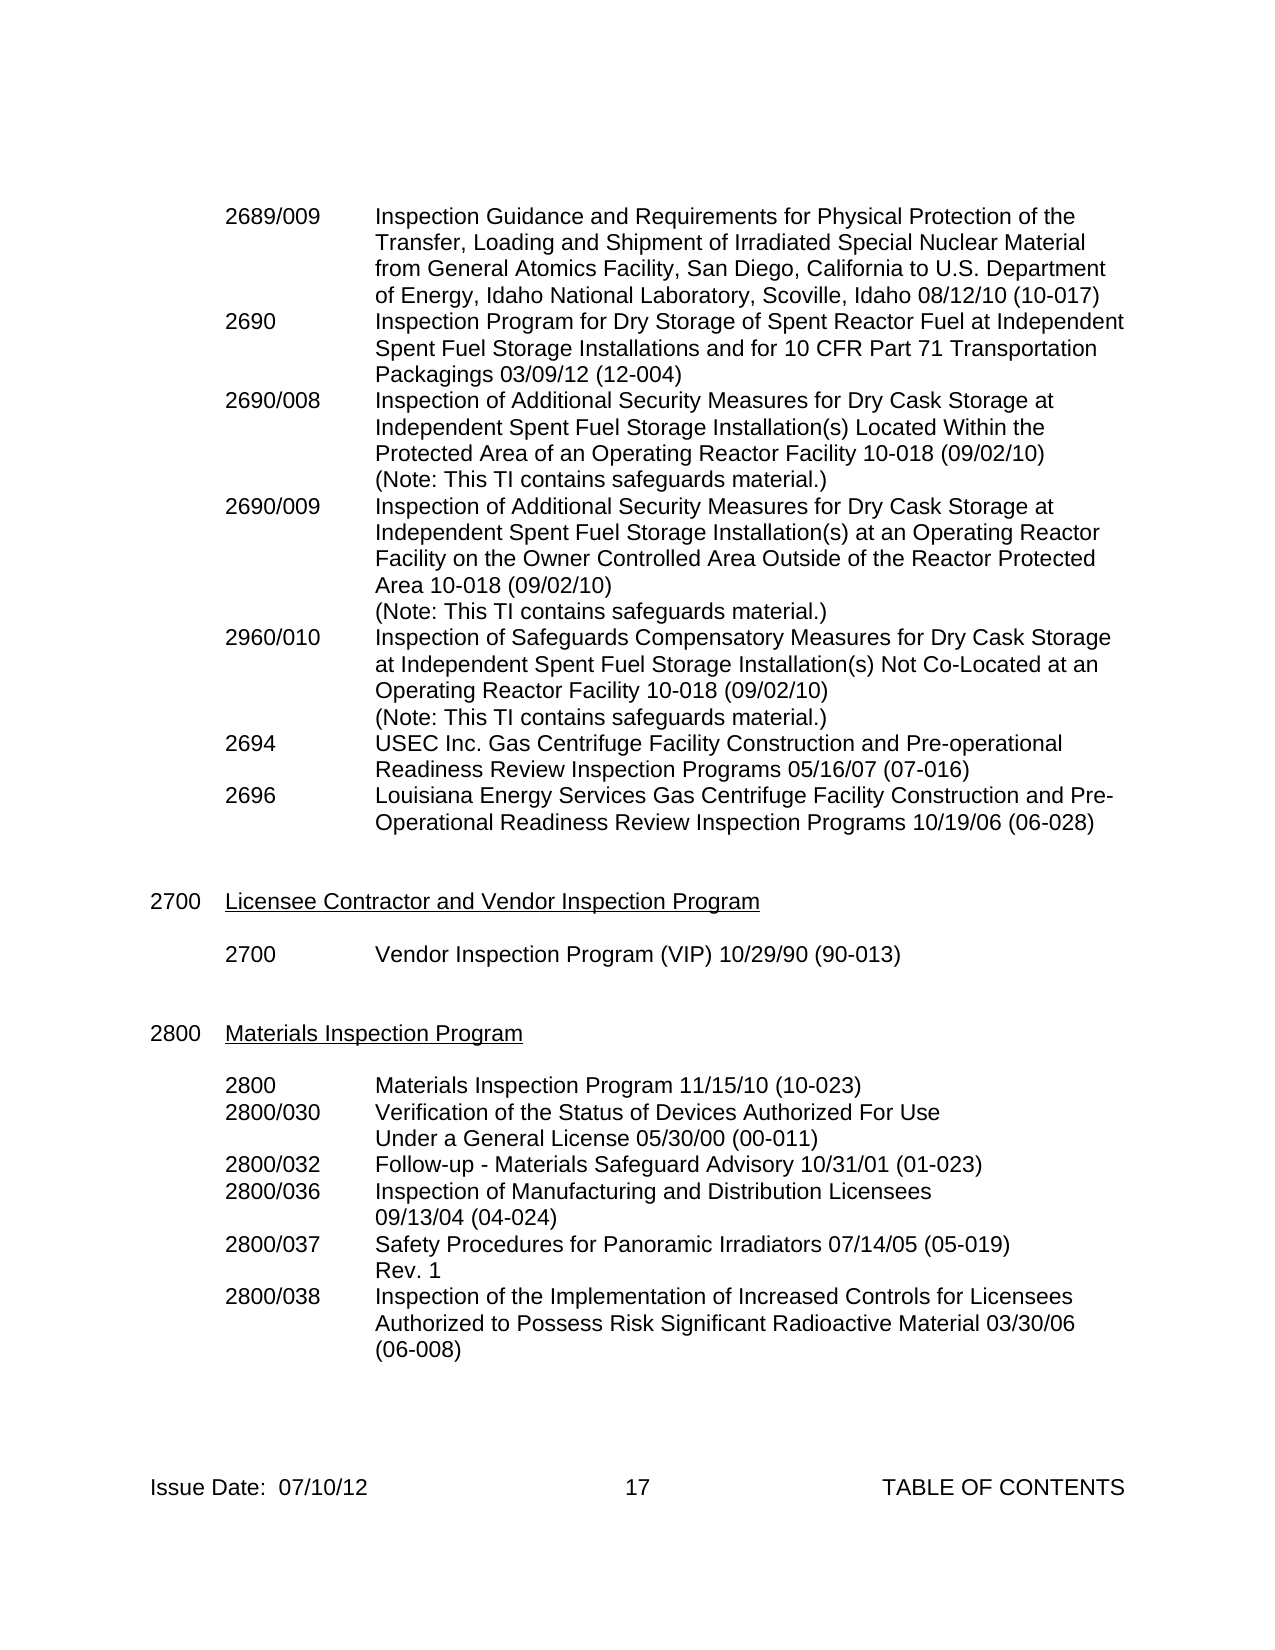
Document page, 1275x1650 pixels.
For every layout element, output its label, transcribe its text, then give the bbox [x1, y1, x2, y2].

text 2960/010 Inspection of Safeguards Compensatory Measures for Dry Cask Storage at Independent Spent Fuel Storage Installation(s) Not Co-Located at an Operating Reactor Facility 10-018 (09/02/10) [225, 624, 1125, 703]
text 2800/030 Verification of the Status of Devices Authorized For Use [150, 1099, 1125, 1125]
text 2700 Licensee Contractor and Vendor Inspection Program [150, 888, 1125, 914]
text (06-008) [150, 1336, 1125, 1362]
text 2800/038 Inspection of the Implementation of Increased Controls for Licensees Authorized to Possess Risk Significant Radioactive Material 03/30/06 [150, 1283, 1125, 1336]
text (Note: This TI contains safeguards material.) [150, 703, 1125, 730]
text 2690/009 Inspection of Additional Security Measures for Dry Cask Storage at Independent Spent Fuel Storage Installation(s) at an Operating Reactor Facility on the Owner Controlled Area Outside of the Reactor Protected Area 10-018 (09/02/10) [225, 493, 1125, 598]
text 2800/036 Inspection of Manufacturing and Distribution Licensees [150, 1178, 1125, 1204]
text 2700 Vendor Inspection Program (VIP) 10/29/90 (90-013) [150, 941, 1125, 967]
text 2694 USEC Inc. Gas Centrifuge Facility Construction and Pre-operational Readiness Review Inspection Programs 05/16/07 (07-016) [150, 730, 1125, 782]
text 2689/009 Inspection Guidance and Requirements for Physical Protection of the Transfer, Loading and Shipment of Irradiated Special Nuclear Material from General Atomics Facility, San Diego, California to U.S. Department of Energy, Idaho National Laboratory, Scoville, Idaho 08/12/10 (10-017) [150, 203, 1125, 308]
text 2696 Louisiana Energy Services Gas Centrifuge Facility Construction and Pre-Operational Readiness Review Inspection Programs 10/19/06 (06-028) [150, 782, 1125, 835]
text 2800 Materials Inspection Program 11/15/10 (10-023) [150, 1072, 1125, 1099]
text Rev. 1 [150, 1257, 1125, 1283]
text 09/13/04 (04-024) [150, 1204, 1125, 1231]
text 2800/032 Follow-up - Materials Safeguard Advisory 10/31/01 (01-023) [150, 1151, 1125, 1178]
text 2800 Materials Inspection Program [150, 1020, 1125, 1046]
text Under a General License 05/30/00 (00-011) [150, 1125, 1125, 1151]
text (Note: This TI contains safeguards material.) [150, 466, 1125, 493]
text 2690 Inspection Program for Dry Storage of Spent Reactor Fuel at Independent Spent Fuel Storage Installations and for 10 CFR Part 71 Transportation Packagings 03/09/12 (12-004) [225, 308, 1125, 387]
text 2690/008 Inspection of Additional Security Measures for Dry Cask Storage at Independent Spent Fuel Storage Installation(s) Located Within the Protected Area of an Operating Reactor Facility 10-018 (09/02/10) [225, 387, 1125, 466]
text (Note: This TI contains safeguards material.) [150, 598, 1125, 624]
text 2800/037 Safety Procedures for Panoramic Irradiators 07/14/05 (05-019) [150, 1231, 1125, 1257]
